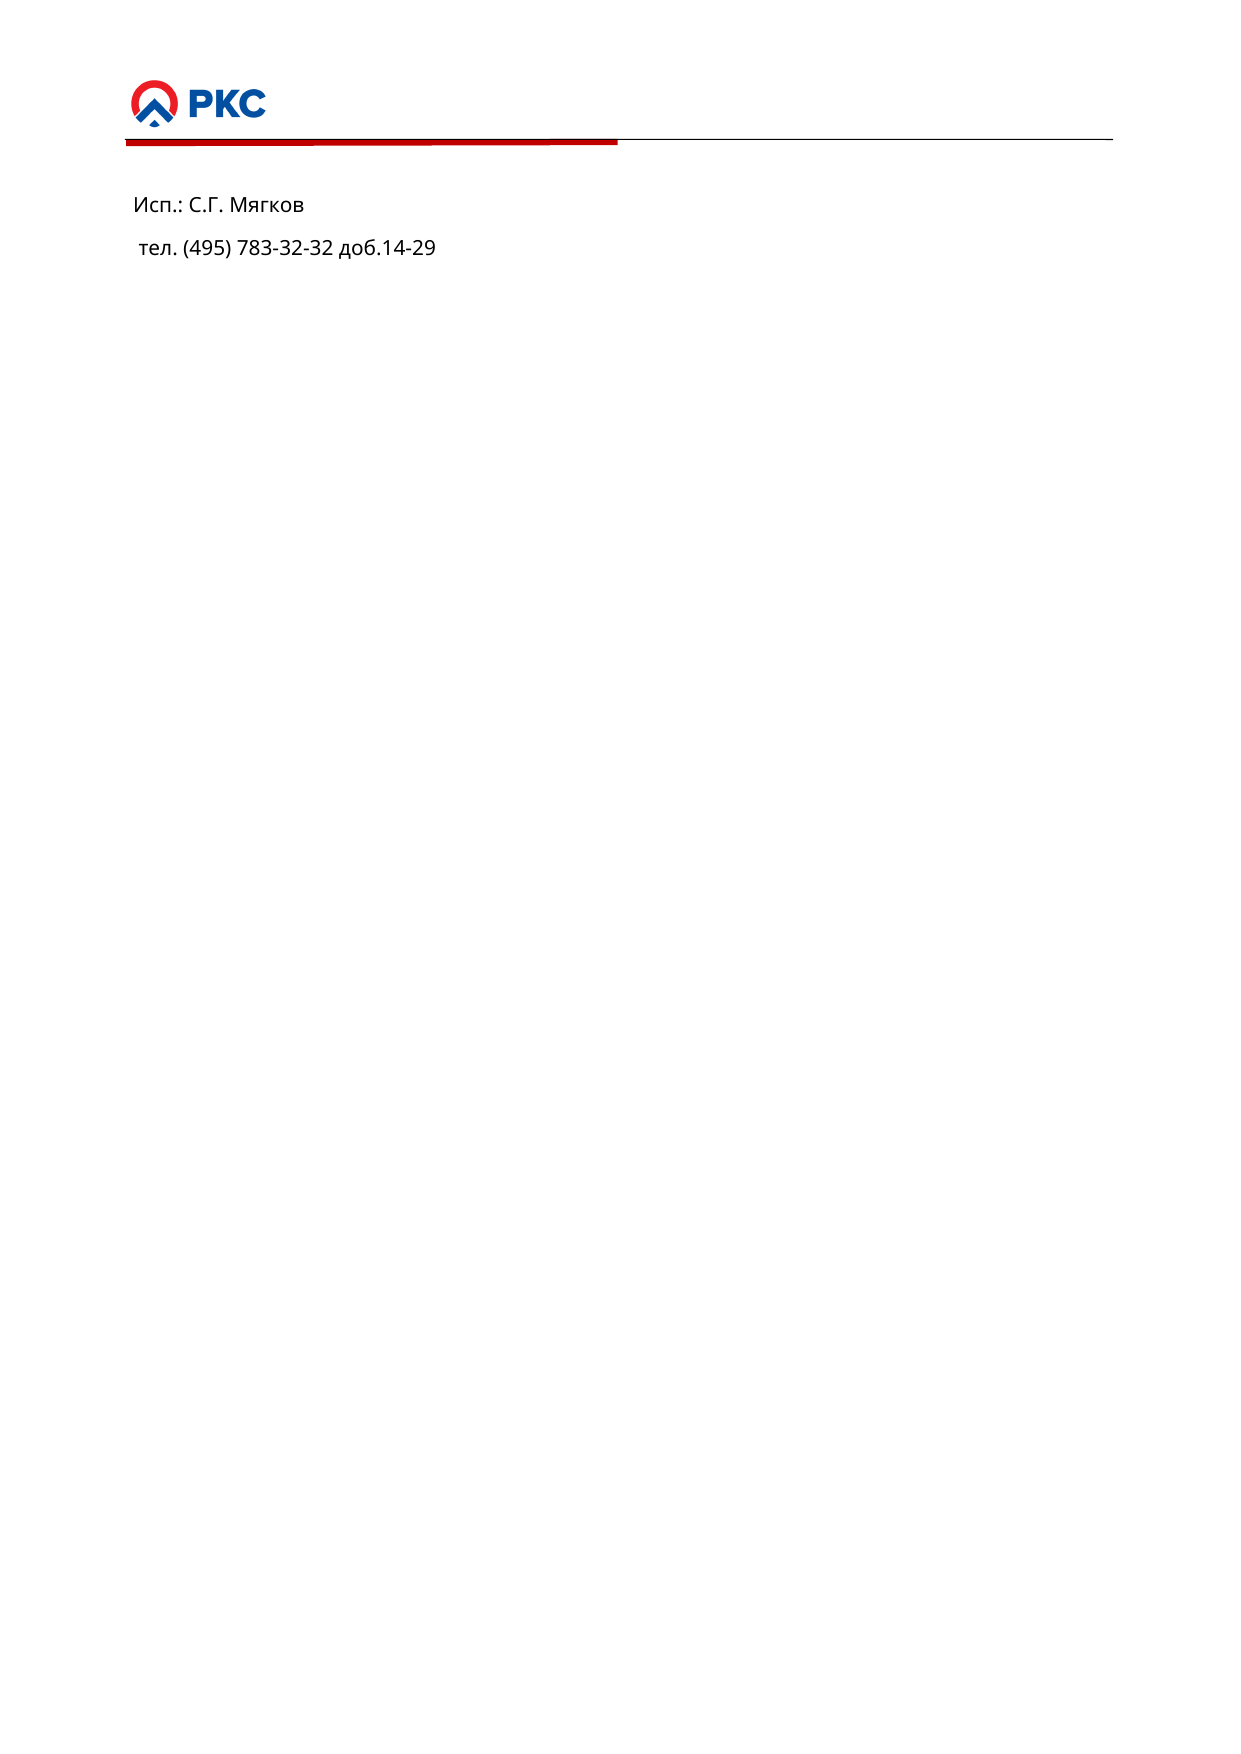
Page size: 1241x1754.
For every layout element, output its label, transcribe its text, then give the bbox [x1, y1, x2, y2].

text Исп.: С.Г. Мягков [133, 191, 1107, 219]
text тел. (495) 783-32-32 доб.14-29 [133, 233, 1107, 262]
